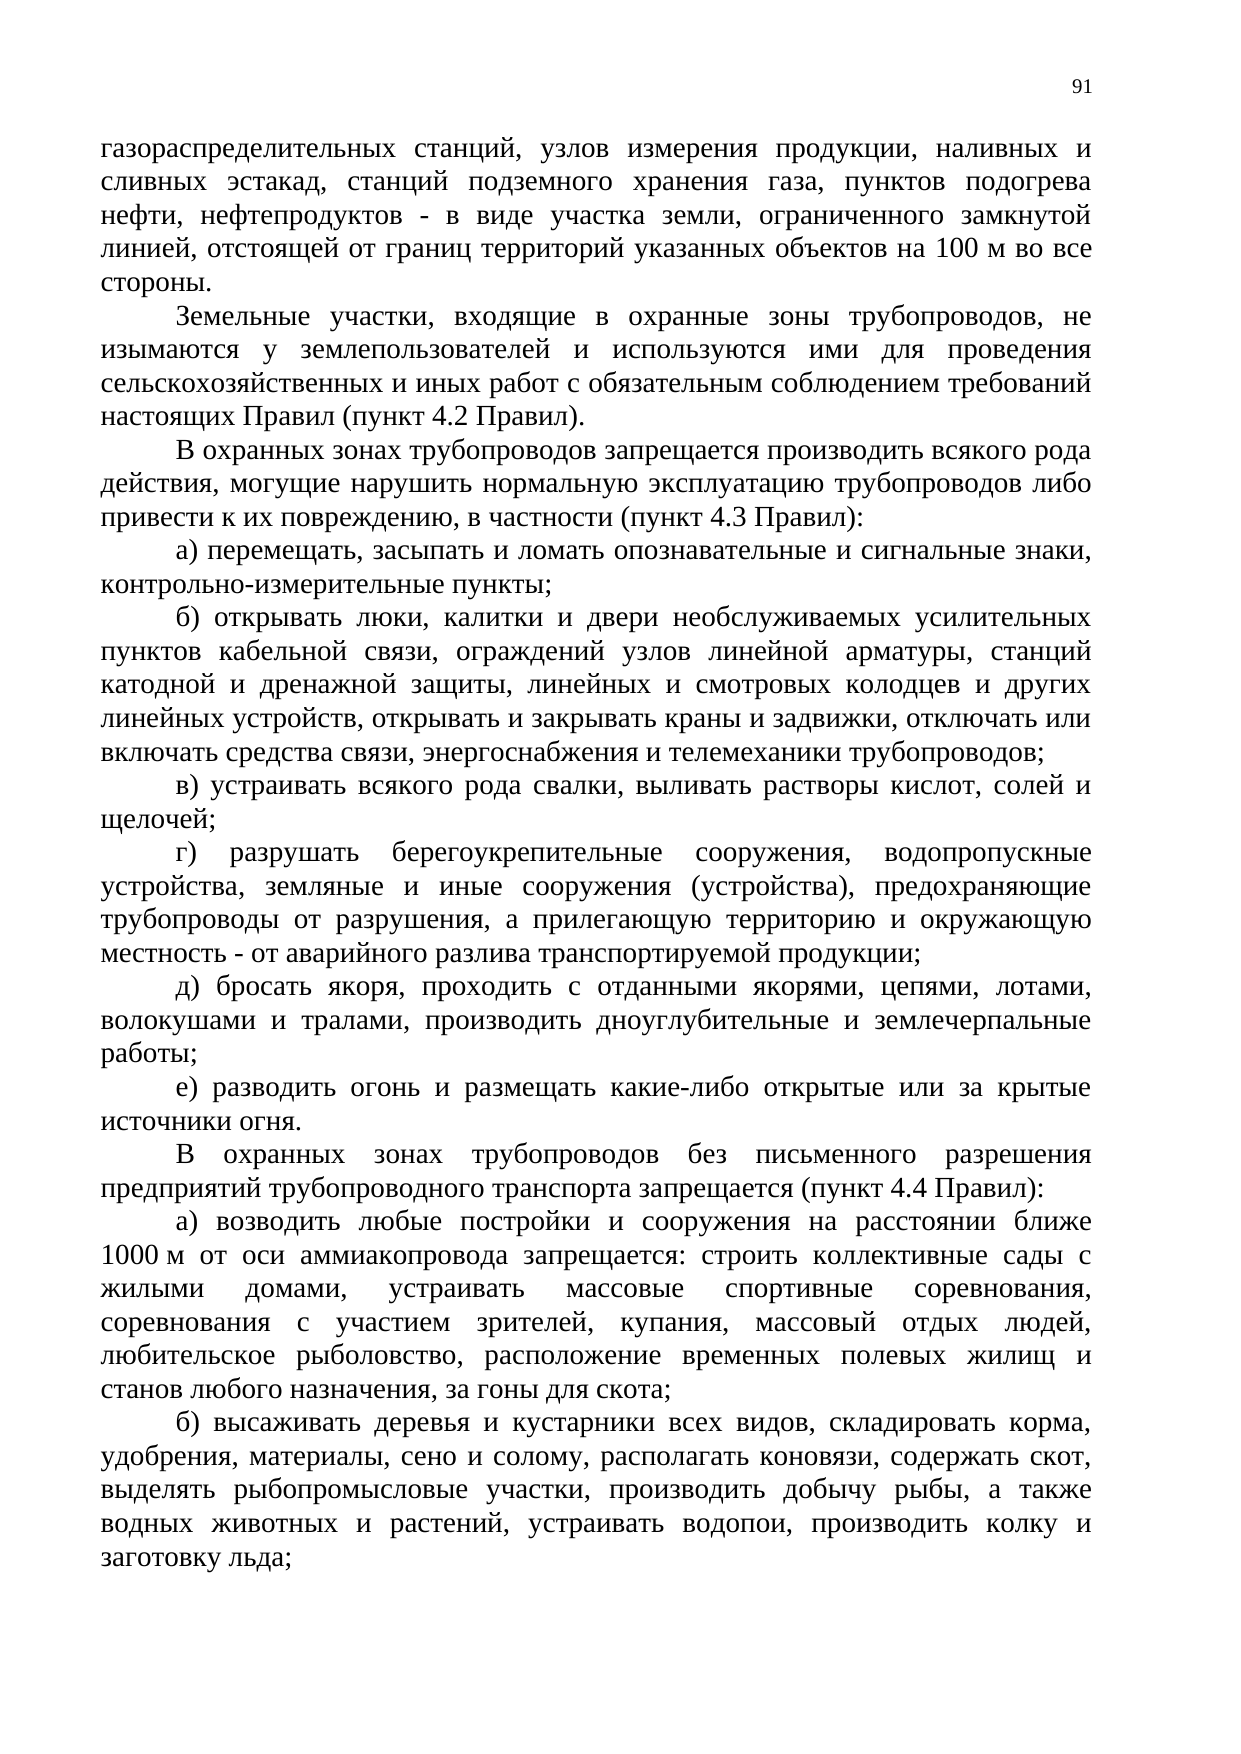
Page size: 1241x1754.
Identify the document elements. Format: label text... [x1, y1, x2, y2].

text в) устраивать всякого рода свалки, выливать растворы кислот, солей и щелочей; [100, 767, 1092, 834]
text В охранных зонах трубопроводов запрещается производить всякого рода действия, могущие нарушить нормальную эксплуатацию трубопроводов либо привести к их повреждению, в частности (пункт 4.3 Правил): [100, 432, 1092, 532]
text б) открывать люки, калитки и двери необслуживаемых усилительных пунктов кабельной связи, ограждений узлов линейной арматуры, станций катодной и дренажной защиты, линейных и смотровых колодцев и других линейных устройств, открывать и закрывать краны и задвижки, отключать или включать средства связи, энергоснабжения и телемеханики трубопроводов; [100, 599, 1092, 767]
text д) бросать якоря, проходить с отданными якорями, цепями, лотами, волокушами и тралами, производить дноуглубительные и землечерпальные работы; [100, 968, 1092, 1069]
text В охранных зонах трубопроводов без письменного разрешения предприятий трубопроводного транспорта запрещается (пункт 4.4 Правил): [100, 1136, 1092, 1203]
text б) высаживать деревья и кустарники всех видов, складировать корма, удобрения, материалы, сено и солому, располагать коновязи, содержать скот, выделять рыбопромысловые участки, производить добычу рыбы, а также водных животных и растений, устраивать водопои, производить колку и заготовку льда; [100, 1404, 1092, 1572]
text Земельные участки, входящие в охранные зоны трубопроводов, не изымаются у землепользователей и используются ими для проведения сельскохозяйственных и иных работ с обязательным соблюдением требований настоящих Правил (пункт 4.2 Правил). [100, 298, 1092, 432]
text а) возводить любые постройки и сооружения на расстоянии ближе 1000 м от оси аммиакопровода запрещается: строить коллективные сады с жилыми домами, устраивать массовые спортивные соревнования, соревнования с участием зрителей, купания, массовый отдых людей, любительское рыболовство, расположение временных полевых жилищ и станов любого назначения, за гоны для скота; [100, 1203, 1092, 1404]
text е) разводить огонь и размещать какие-либо открытые или за крытые источники огня. [100, 1069, 1092, 1136]
text г) разрушать берегоукрепительные сооружения, водопропускные устройства, земляные и иные сооружения (устройства), предохраняющие трубопроводы от разрушения, а прилегающую территорию и окружающую местность - от аварийного разлива транспортируемой продукции; [100, 834, 1092, 968]
text а) перемещать, засыпать и ломать опознавательные и сигнальные знаки, контрольно-измерительные пункты; [100, 532, 1092, 599]
